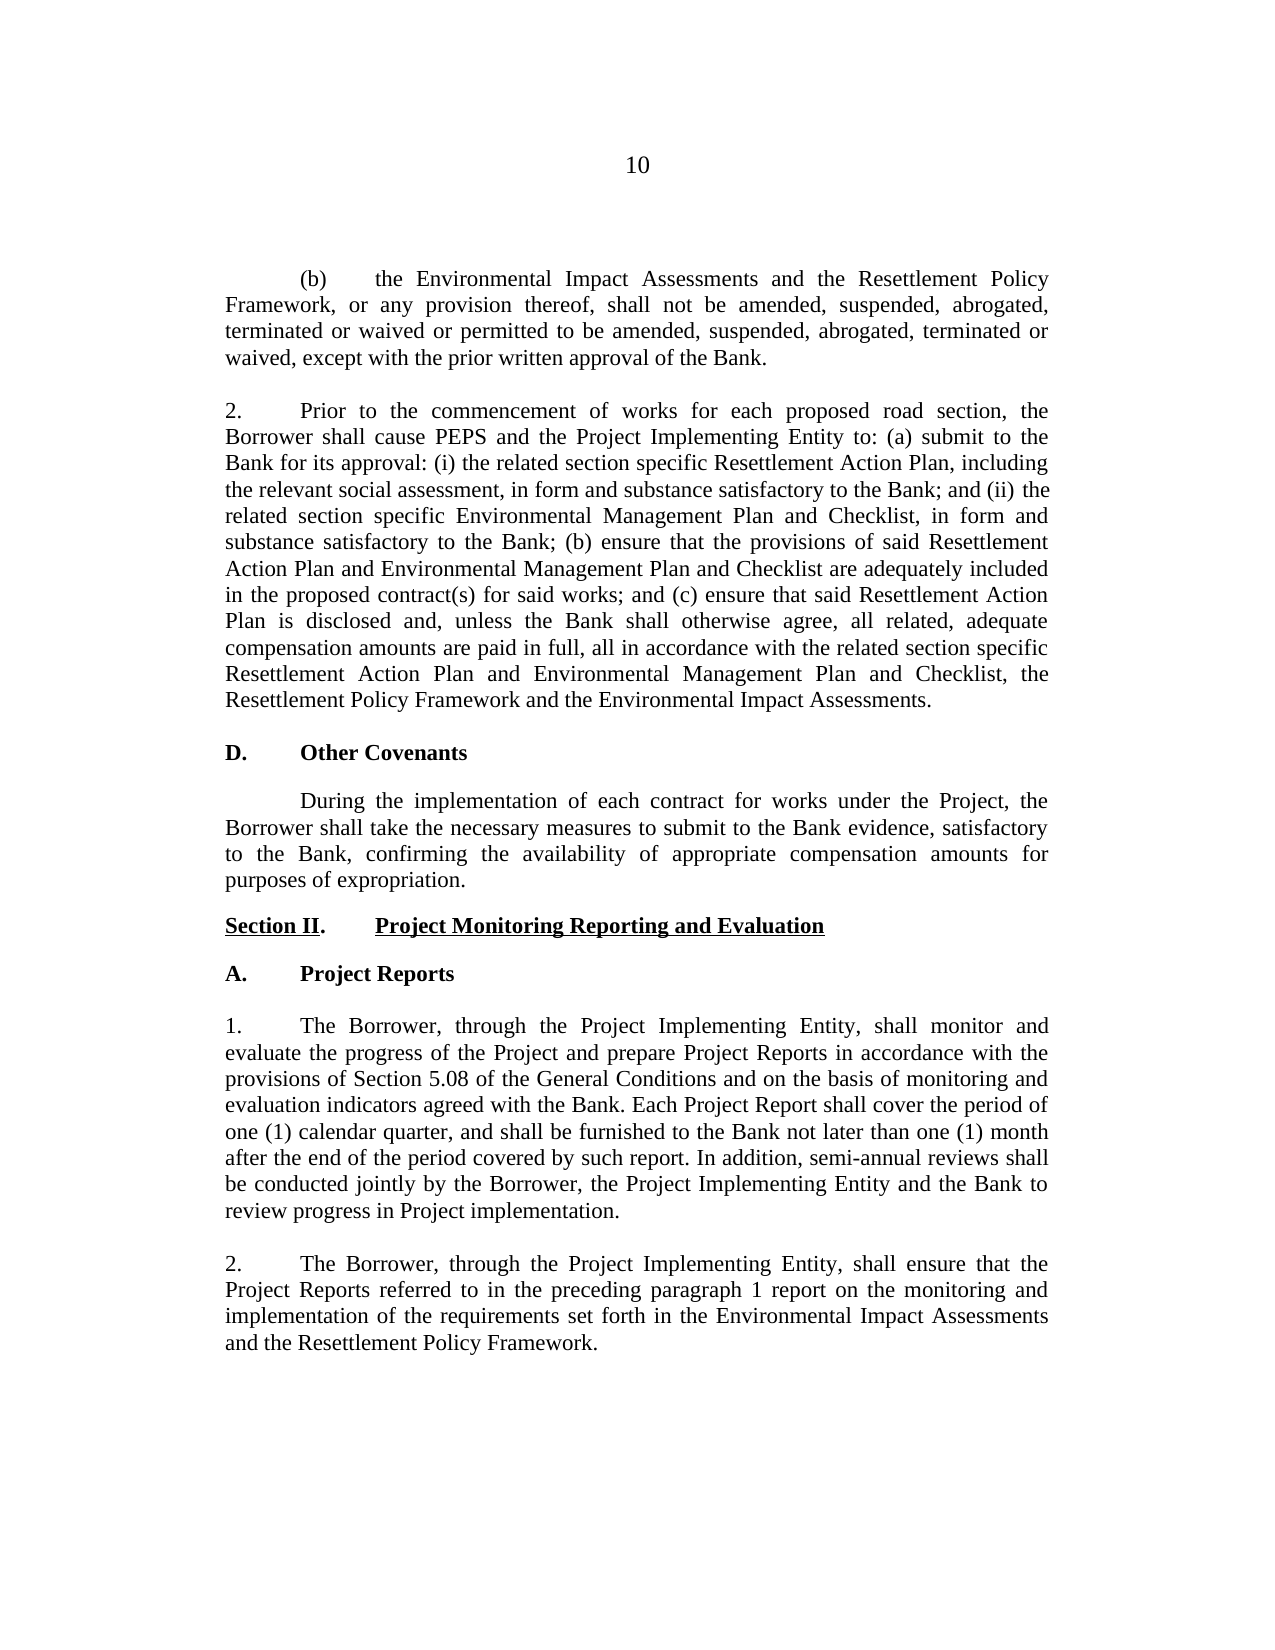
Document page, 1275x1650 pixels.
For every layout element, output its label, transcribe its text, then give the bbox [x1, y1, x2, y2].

text (b) the Environmental Impact Assessments and the Resettlement Policy Framework, or any provision thereof, shall not be amended, suspended, abrogated, terminated or waived or permitted to be amended, suspended, abrogated, terminated or waived, except with the prior written approval of the Bank. [225, 265, 1050, 370]
text A. Project Reports [225, 960, 1050, 986]
text 1. The Borrower, through the Project Implementing Entity, shall monitor and evaluate the progress of the Project and prepare Project Reports in accordance with the provisions of Section 5.08 of the General Conditions and on the basis of monitoring and evaluation indicators agreed with the Bank. Each Project Report shall cover the period of one (1) calendar quarter, and shall be furnished to the Bank not later than one (1) month after the end of the period covered by such report. In addition, semi-annual reviews shall be conducted jointly by the Borrower, the Project Implementing Entity and the Bank to review progress in Project implementation. [225, 1012, 1050, 1223]
text 2. Prior to the commencement of works for each proposed road section, the Borrower shall cause PEPS and the Project Implementing Entity to: (a) submit to the Bank for its approval: (i) the related section specific Resettlement Action Plan, including the relevant social assessment, in form and substance satisfactory to the Bank; and (ii) the related section specific Environmental Management Plan and Checklist, in form and substance satisfactory to the Bank; (b) ensure that the provisions of said Resettlement Action Plan and Environmental Management Plan and Checklist are adequately included in the proposed contract(s) for said works; and (c) ensure that said Resettlement Action Plan is disclosed and, unless the Bank shall otherwise agree, all related, adequate compensation amounts are paid in full, all in accordance with the related section specific Resettlement Action Plan and Environmental Management Plan and Checklist, the Resettlement Policy Framework and the Environmental Impact Assessments. [225, 397, 1050, 713]
text During the implementation of each contract for works under the Project, the Borrower shall take the necessary measures to submit to the Bank evidence, satisfactory to the Bank, confirming the availability of appropriate compensation amounts for purposes of expropriation. [225, 787, 1050, 893]
text D. Other Covenants [225, 739, 1050, 766]
text Section II. Project Monitoring Reporting and Evaluation [225, 912, 1050, 938]
text 2. The Borrower, through the Project Implementing Entity, shall ensure that the Project Reports referred to in the preceding paragraph 1 report on the monitoring and implementation of the requirements set forth in the Environmental Impact Assessments and the Resettlement Policy Framework. [225, 1249, 1050, 1355]
